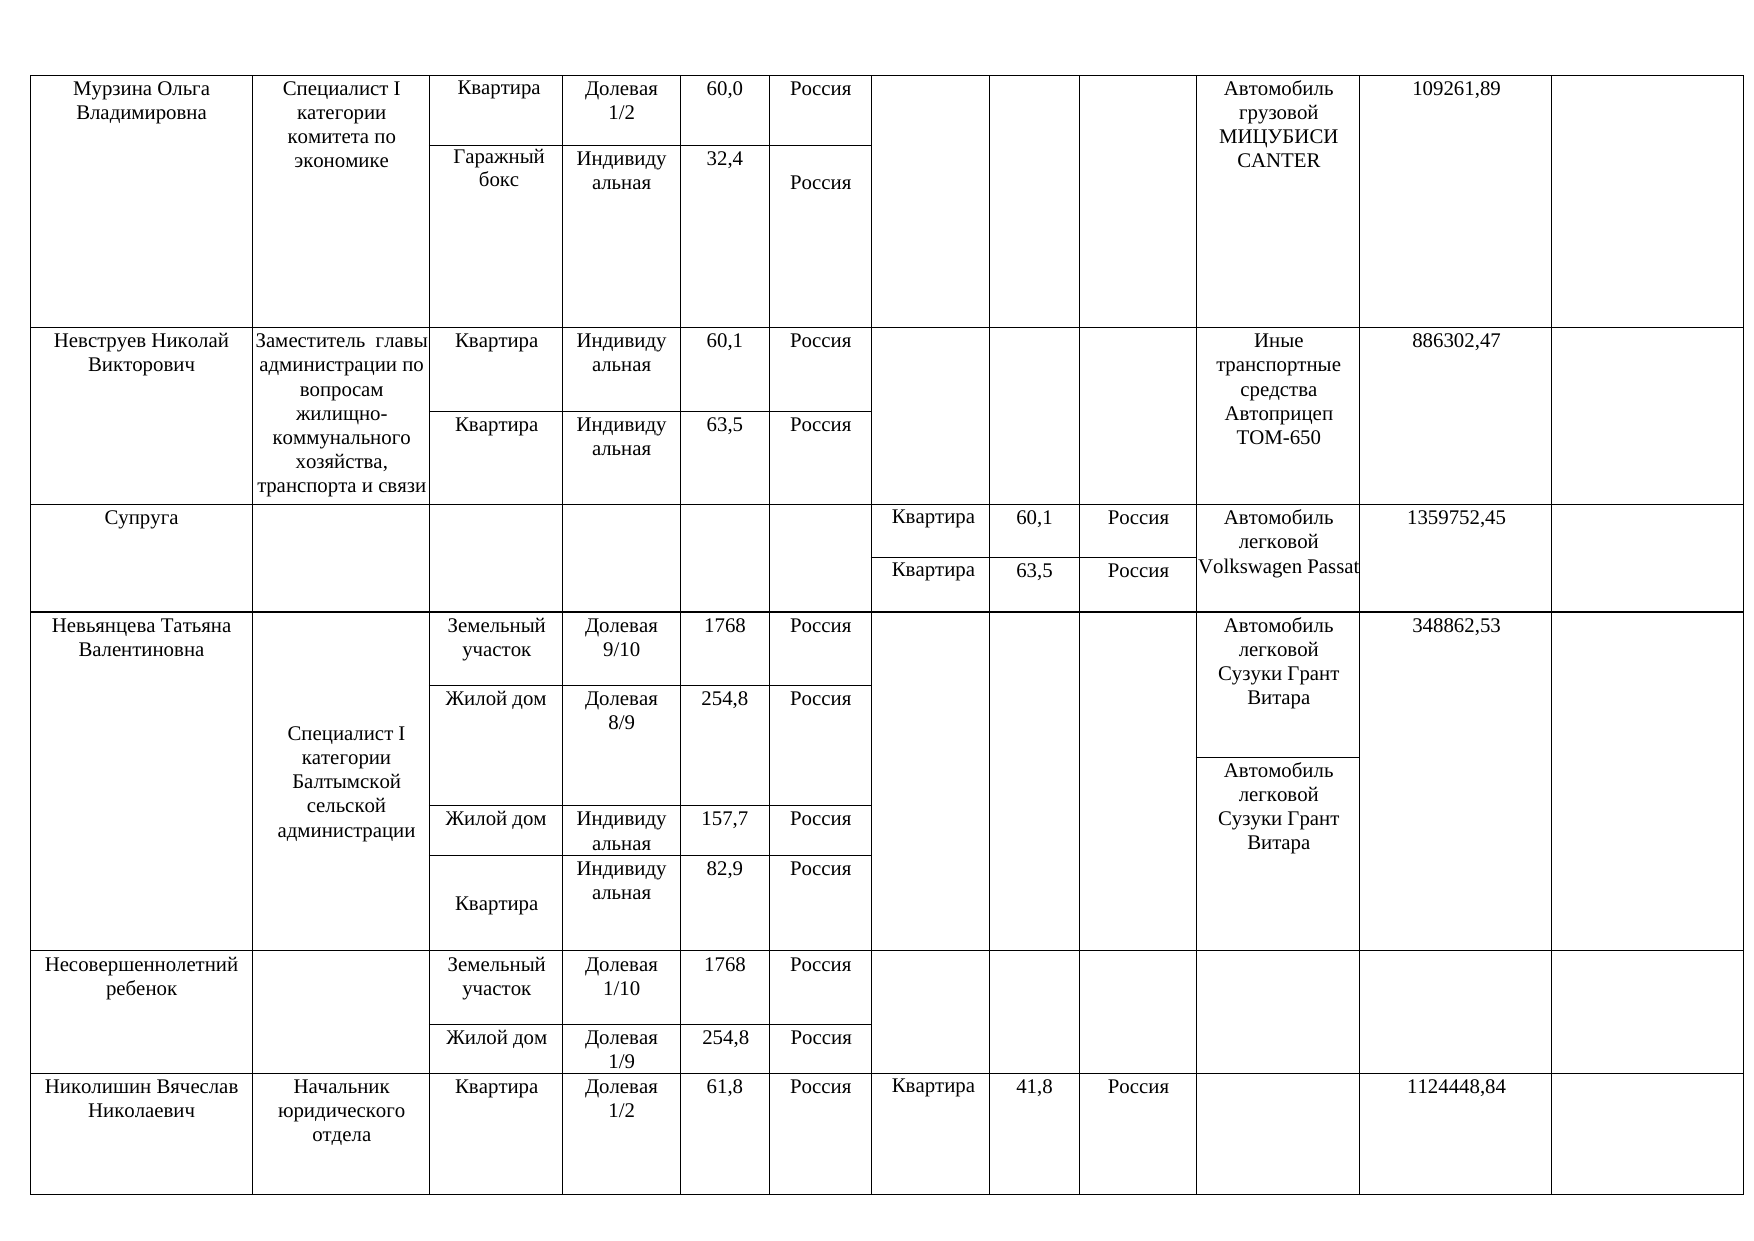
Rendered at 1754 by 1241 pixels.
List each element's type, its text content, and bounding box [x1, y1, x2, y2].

table_cell Россия [770, 146, 871, 327]
table_cell Индивидуальная [563, 856, 680, 950]
table_cell 60,1 [681, 328, 769, 411]
table_cell Россия [770, 1025, 871, 1073]
table_cell [1080, 951, 1196, 1073]
table_cell Долевая 8/9 [563, 686, 680, 805]
table_cell Иные транспортные средства Автоприцеп ТОМ-650 [1197, 328, 1359, 504]
table_cell [990, 613, 1079, 950]
table_cell Земельный участок [430, 613, 562, 685]
table_cell Жилой дом [430, 1025, 562, 1073]
table_cell 254,8 [681, 1025, 769, 1073]
table_cell 348862,53 [1360, 613, 1551, 950]
table_cell 63,5 [681, 412, 769, 504]
table_cell [1080, 76, 1196, 327]
table_cell Специалист I категории комитета по экономике [253, 76, 429, 327]
table_cell 63,5 [990, 558, 1079, 611]
table_cell [563, 505, 680, 611]
table_cell Россия [770, 686, 871, 805]
table_cell [681, 505, 769, 611]
table_cell Россия [1080, 1074, 1196, 1194]
table_cell Россия [770, 76, 871, 144]
table_cell [1080, 328, 1196, 504]
table_cell [253, 505, 429, 611]
table_cell Невструев Николай Викторович [31, 328, 252, 504]
table_cell 254,8 [681, 686, 769, 805]
table_cell Квартира [430, 856, 562, 950]
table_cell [31, 1074, 252, 1194]
table_cell Несовершеннолетний ребенок [31, 951, 252, 1073]
table_cell Долевая 1/2 [563, 76, 680, 144]
table_cell Мурзина Ольга Владимировна [31, 76, 252, 327]
table_cell Россия [770, 1074, 871, 1194]
table_cell Автомобиль легковой Сузуки Грант Витара [1197, 758, 1359, 950]
table_cell Жилой дом [430, 806, 562, 854]
table_cell [990, 76, 1079, 327]
table_cell Квартира [430, 328, 562, 411]
table_cell [1552, 1074, 1743, 1194]
table_cell Квартира [872, 1074, 989, 1194]
table_cell Индивидуальная [563, 806, 680, 854]
table_cell [430, 505, 562, 611]
table_cell [1552, 328, 1743, 504]
table_cell 60,1 [990, 505, 1079, 557]
table_cell Долевая 9/10 [563, 613, 680, 685]
table_cell Жилой дом [430, 686, 562, 805]
table_cell [872, 613, 989, 950]
table_cell [1552, 76, 1743, 327]
table_cell 1359752,45 [1360, 505, 1551, 611]
table_cell Квартира [872, 558, 989, 611]
table_cell 41,8 [990, 1074, 1079, 1194]
table_cell Россия [1080, 558, 1196, 611]
table_cell Россия [770, 328, 871, 411]
table_cell 60,0 [681, 76, 769, 144]
table_cell Россия [770, 412, 871, 504]
table_cell [872, 328, 989, 504]
table_cell 1768 [681, 613, 769, 685]
table_cell [1360, 951, 1551, 1073]
table_cell [1552, 613, 1743, 950]
table_cell Индивидуальная [563, 146, 680, 327]
table_cell Россия [770, 856, 871, 950]
table_cell Россия [770, 613, 871, 685]
table_cell [1080, 613, 1196, 950]
table_cell Индивидуальная [563, 328, 680, 411]
table_cell 1768 [681, 951, 769, 1024]
table_cell 109261,89 [1360, 76, 1551, 327]
table_cell 886302,47 [1360, 328, 1551, 504]
table_cell [872, 951, 989, 1073]
table_cell Квартира [430, 412, 562, 504]
table_cell Супруга [31, 505, 252, 611]
table_cell Квартира [872, 505, 989, 557]
table_cell [1197, 951, 1359, 1073]
table_cell [1552, 505, 1743, 611]
table_cell [990, 328, 1079, 504]
table_cell Долевая 1/9 [563, 1025, 680, 1073]
table_cell Заместитель главы администрации по вопросам жилищно-коммунального хозяйства, транспорта и связи [253, 328, 429, 504]
table_cell Индивидуальная [563, 412, 680, 504]
table_cell Россия [1080, 505, 1196, 557]
table_cell Автомобиль легковой Сузуки Грант Витара [1197, 613, 1359, 757]
table_cell Автомобиль грузовой МИЦУБИСИ CANTER [1197, 76, 1359, 327]
table_cell 61,8 [681, 1074, 769, 1194]
table_cell Автомобиль легковой Volkswagen Passat [1197, 505, 1359, 611]
table_cell Невьянцева Татьяна Валентиновна [31, 613, 252, 950]
table_cell Долевая 1/10 [563, 951, 680, 1024]
table_cell Гаражный бокс [430, 146, 562, 327]
table_cell [770, 505, 871, 611]
table_cell 157,7 [681, 806, 769, 854]
table_cell Квартира [430, 1074, 562, 1194]
table_cell [1197, 1074, 1359, 1194]
table_cell [253, 951, 429, 1073]
table_cell Долевая 1/2 [563, 1074, 680, 1194]
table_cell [253, 1074, 429, 1194]
table_cell Специалист I категории Балтымской сельской администрации [253, 613, 429, 950]
table_cell 1124448,84 [1360, 1074, 1551, 1194]
table_cell 82,9 [681, 856, 769, 950]
table_cell [872, 76, 989, 327]
table_cell [990, 951, 1079, 1073]
table_cell Квартира [430, 76, 562, 144]
table_cell [1552, 951, 1743, 1073]
table_cell 32,4 [681, 146, 769, 327]
table_cell Россия [770, 951, 871, 1024]
table_cell Земельный участок [430, 951, 562, 1024]
table_cell Россия [770, 806, 871, 854]
